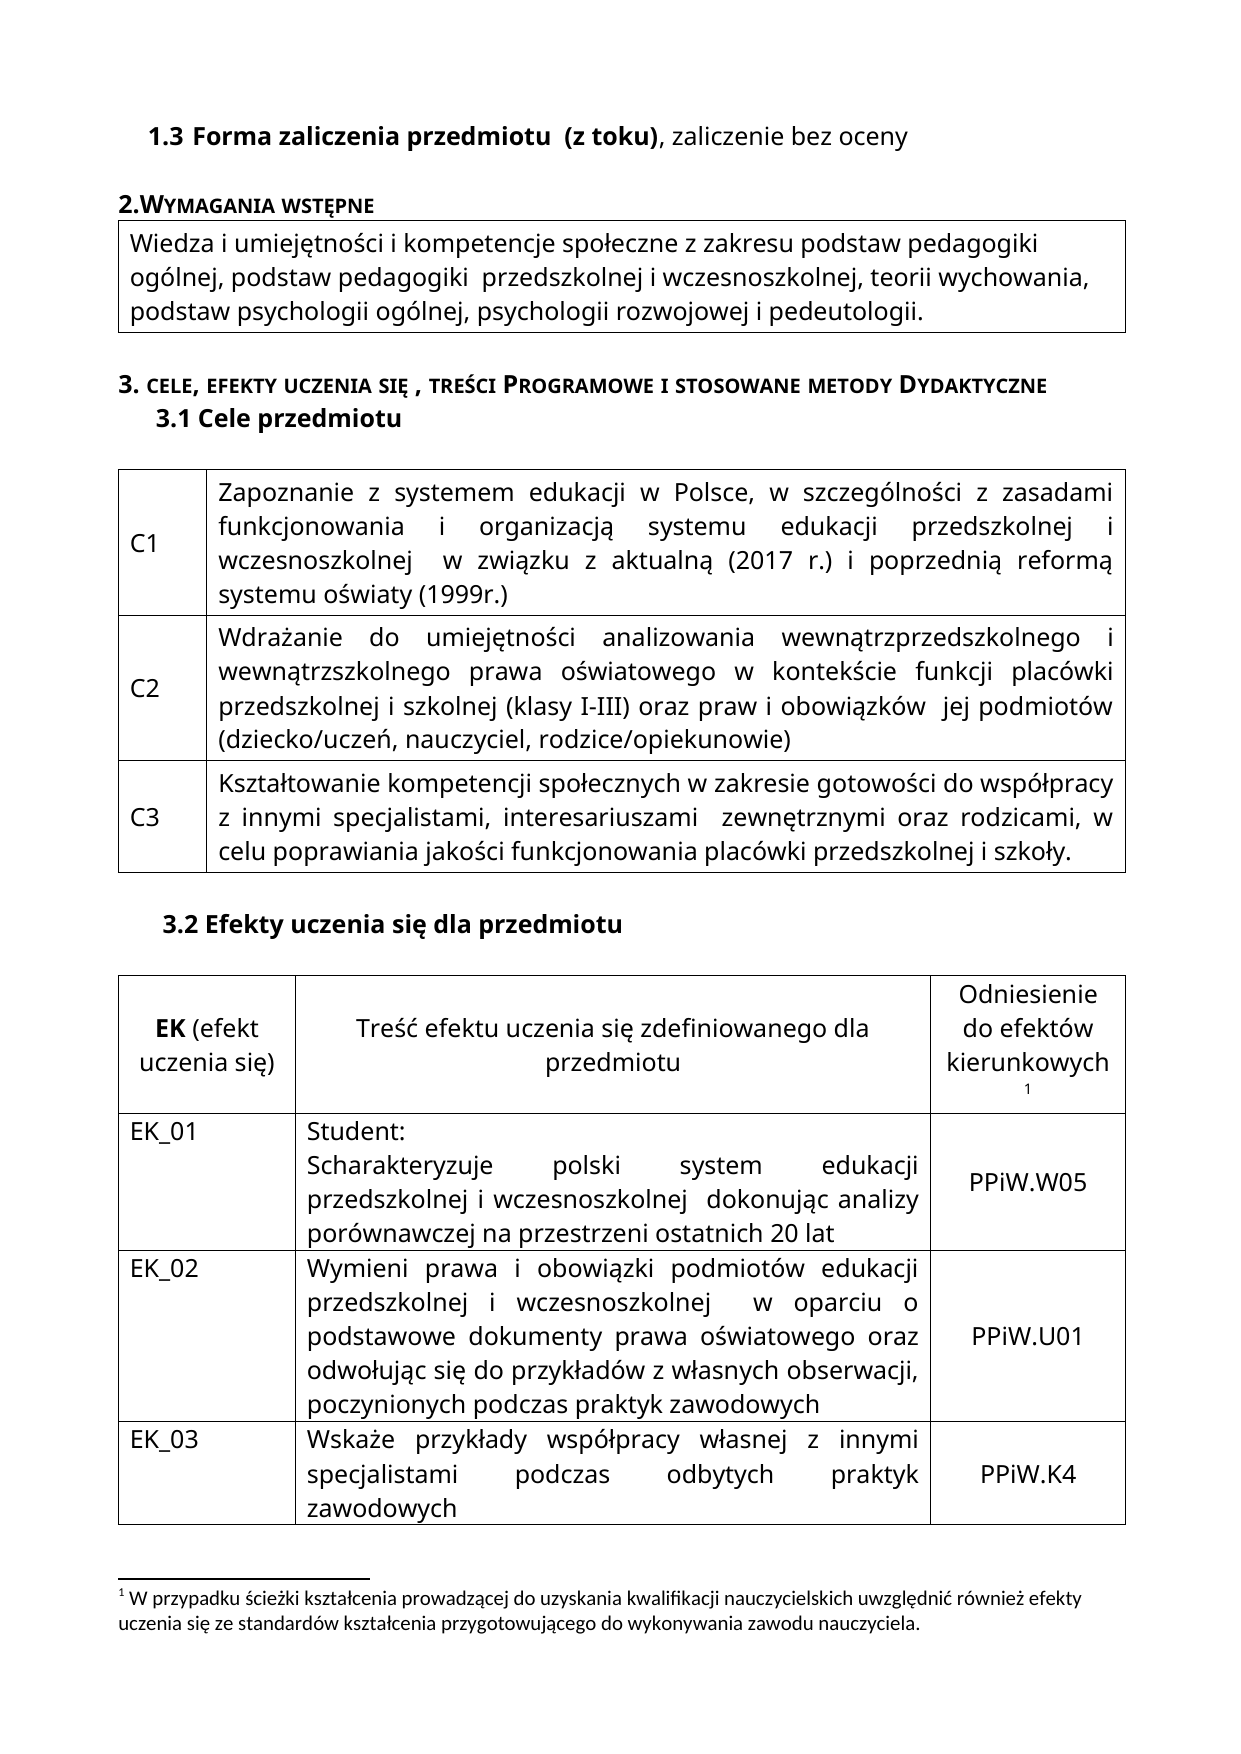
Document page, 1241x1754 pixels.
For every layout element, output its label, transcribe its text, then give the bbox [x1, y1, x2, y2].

table_header EK (efekt uczenia się) [119, 976, 295, 1112]
text 3.1 Cele przedmiotu [156, 401, 1122, 435]
table_header Zapoznanie z systemem edukacji w Polsce, w szczególności z zasadami funkcjonowania i organizacją systemu edukacji przedszkolnej i wczesnoszkolnej w związku z aktualną (2017 r.) i poprzednią reformą systemu oświaty (1999r.) [207, 470, 1125, 615]
table_cell C2 [119, 616, 206, 760]
table_cell Wymieni prawa i obowiązki podmiotów edukacji przedszkolnej i wczesnoszkolnej w oparciu o podstawowe dokumenty prawa oświatowego oraz odwołując się do przykładów z własnych obserwacji, poczynionych podczas praktyk zawodowych [296, 1251, 930, 1421]
table_cell EK_02 [119, 1251, 295, 1421]
text 3. cele, efekty uczenia się , treści Programowe i stosowane metody Dydaktyczne [118, 367, 1122, 401]
text 2.Wymagania wstępne [118, 186, 1122, 220]
table_cell Wdrażanie do umiejętności analizowania wewnątrzprzedszkolnego i wewnątrzszkolnego prawa oświatowego w kontekście funkcji placówki przedszkolnej i szkolnej (klasy I-III) oraz praw i obowiązków jej podmiotów (dziecko/uczeń, nauczyciel, rodzice/opiekunowie) [207, 616, 1125, 760]
table_cell Student: Scharakteryzuje polski system edukacji przedszkolnej i wczesnoszkolnej dokonując analizy porównawczej na przestrzeni ostatnich 20 lat [296, 1114, 930, 1250]
table_cell PPiW.K4 [931, 1422, 1125, 1524]
table_header C1 [119, 470, 206, 615]
text 3.2 Efekty uczenia się dla przedmiotu [162, 907, 1122, 941]
table_cell PPiW.W05 [931, 1114, 1125, 1250]
table_cell EK_03 [119, 1422, 295, 1524]
table_cell Wskaże przykłady współpracy własnej z innymi specjalistami podczas odbytych praktyk zawodowych [296, 1422, 930, 1524]
table_header Wiedza i umiejętności i kompetencje społeczne z zakresu podstaw pedagogiki ogólnej, podstaw pedagogiki przedszkolnej i wczesnoszkolnej, teorii wychowania, podstaw psychologii ogólnej, psychologii rozwojowej i pedeutologii. [119, 221, 1125, 332]
table_header Treść efektu uczenia się zdefiniowanego dla przedmiotu [296, 976, 930, 1112]
table_cell Kształtowanie kompetencji społecznych w zakresie gotowości do współpracy z innymi specjalistami, interesariuszami zewnętrznymi oraz rodzicami, w celu poprawiania jakości funkcjonowania placówki przedszkolnej i szkoły. [207, 761, 1125, 872]
table_cell C3 [119, 761, 206, 872]
text 1.3 Forma zaliczenia przedmiotu (z toku), zaliczenie bez oceny [148, 118, 1122, 152]
table_cell PPiW.U01 [931, 1251, 1125, 1421]
table_cell EK_01 [119, 1114, 295, 1250]
table_header Odniesienie do efektów kierunkowych [931, 976, 1125, 1112]
